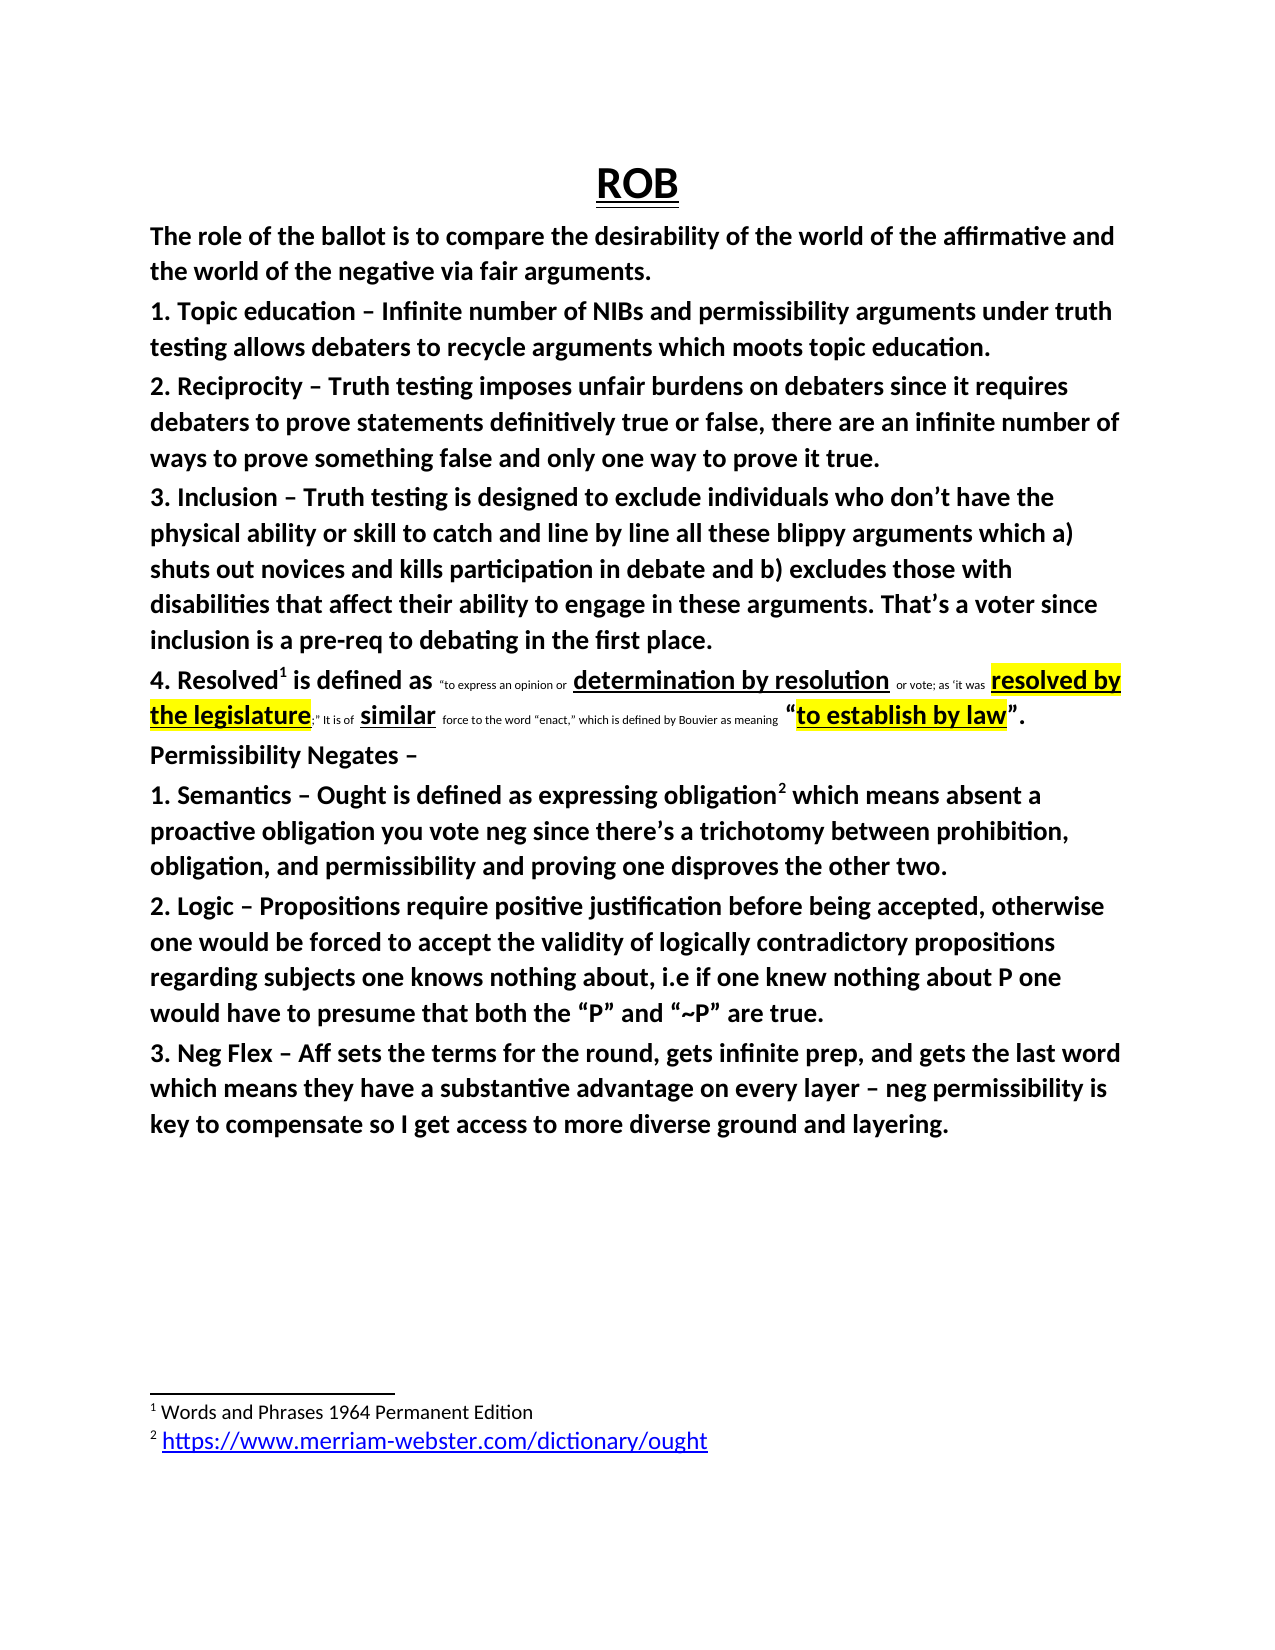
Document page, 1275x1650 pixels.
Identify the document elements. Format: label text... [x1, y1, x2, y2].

text 1. Topic education – Infinite number of NIBs and permissibility arguments under truth testing allows debaters to recycle arguments which moots topic education. [150, 294, 1125, 363]
text Permissibility Negates – [150, 738, 1125, 771]
text 3. Inclusion – Truth testing is designed to exclude individuals who don’t have the physical ability or skill to catch and line by line all these blippy arguments which a) shuts out novices and kills participation in debate and b) excludes those with disabilities that affect their ability to engage in these arguments. That’s a voter since inclusion is a pre-req to debating in the first place. [150, 481, 1125, 656]
text The role of the ballot is to compare the desirability of the world of the affirmative and the world of the negative via fair arguments. [150, 219, 1125, 287]
text 3. Neg Flex – Aff sets the terms for the round, gets infinite prep, and gets the last word which means they have a substantive advantage on every layer – neg permissibility is key to compensate so I get access to more diverse ground and layering. [150, 1036, 1125, 1140]
text 1. Semantics – Ought is defined as expressing obligation which means absent a proactive obligation you vote neg since there’s a trichotomy between prohibition, obligation, and permissibility and proving one disproves the other two. [150, 778, 1125, 882]
text ROB [150, 154, 1125, 210]
text 4. Resolved is defined as “to express an opinion or determination by resolution or vote; as ‘it was resolved by the legislature;” It is of similar force to the word “enact,” which is defined by Bouvier as meaning “to establish by law”. [150, 663, 1125, 731]
text 2. Logic – Propositions require positive justification before being accepted, otherwise one would be forced to accept the validity of logically contradictory propositions regarding subjects one knows nothing about, i.e if one knew nothing about P one would have to presume that both the “P” and “~P” are true. [150, 889, 1125, 1029]
text 2. Reciprocity – Truth testing imposes unfair burdens on debaters since it requires debaters to prove statements definitively true or false, there are an infinite number of ways to prove something false and only one way to prove it true. [150, 369, 1125, 474]
